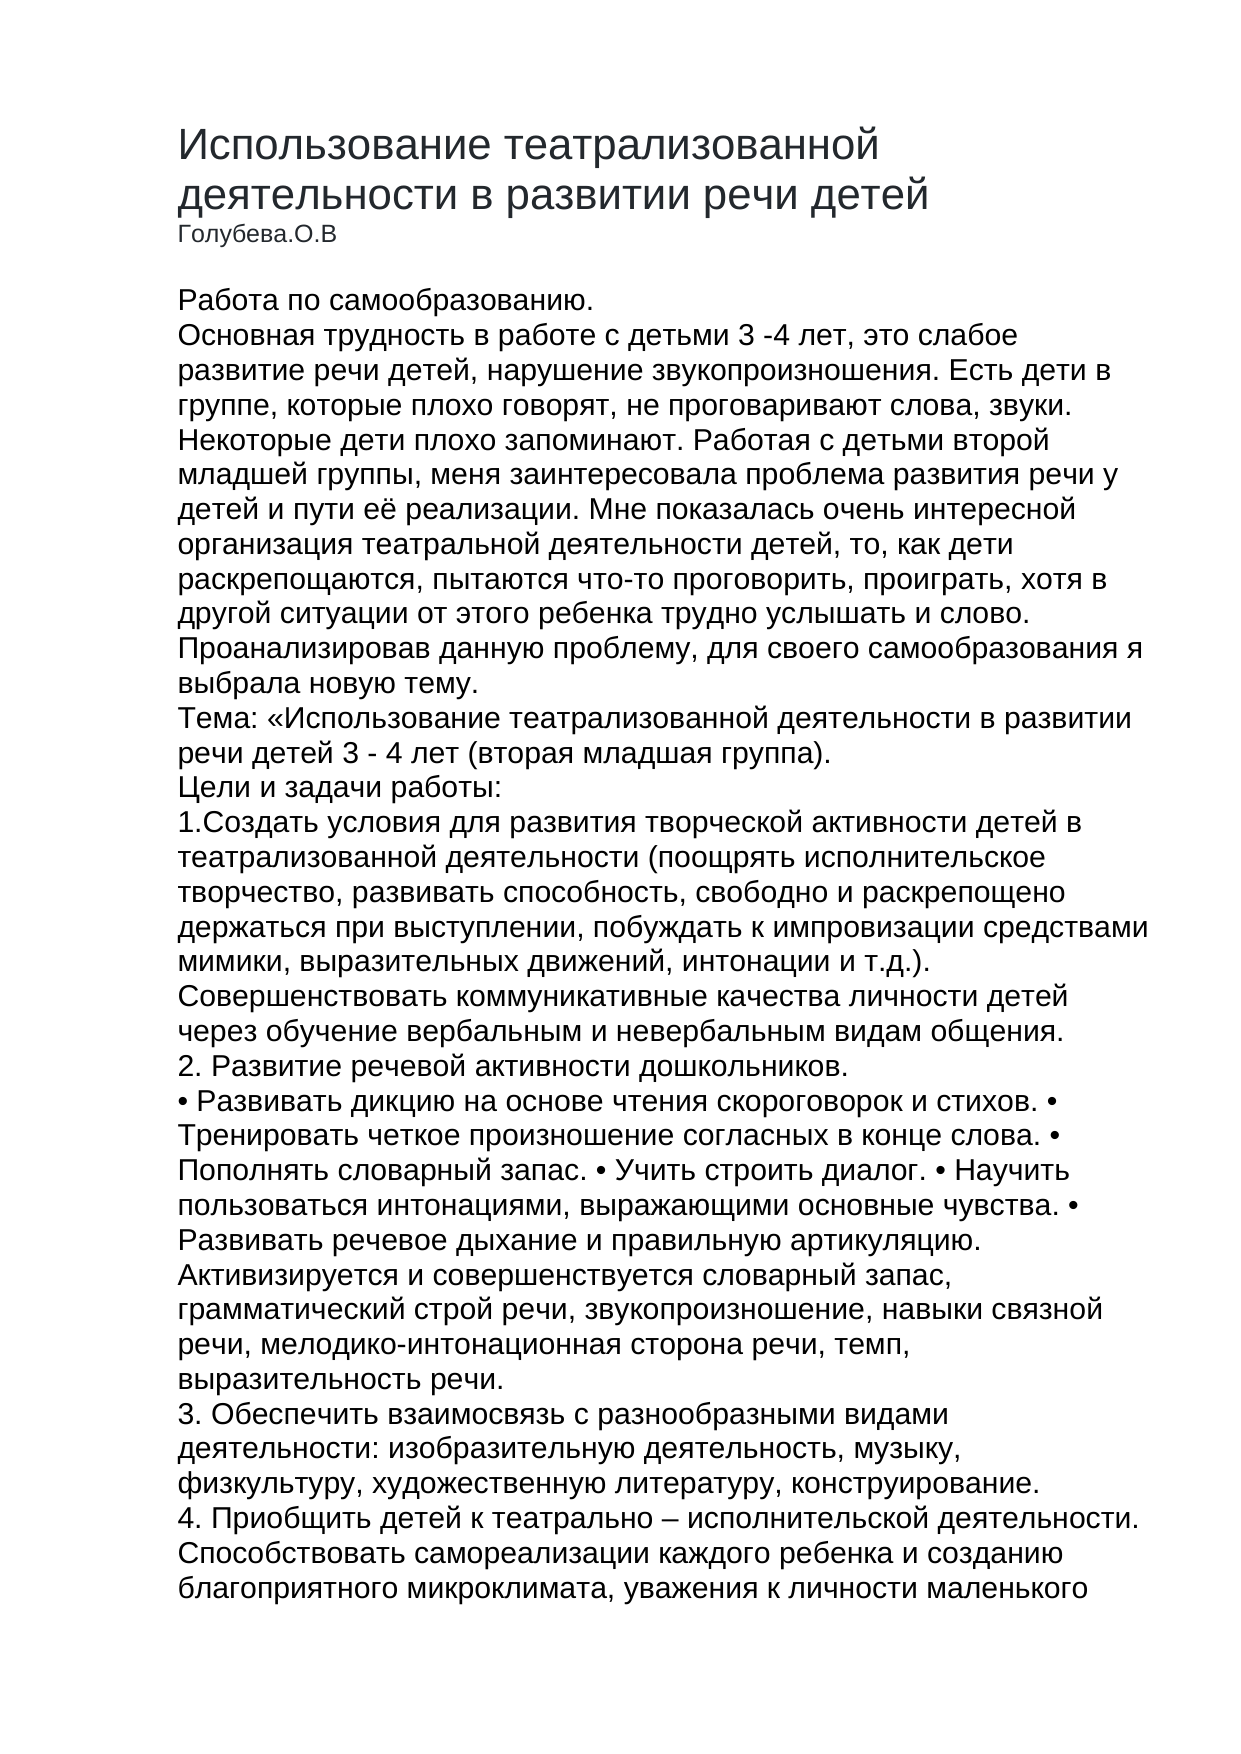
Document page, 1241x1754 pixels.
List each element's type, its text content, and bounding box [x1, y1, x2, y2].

text Использование театрализованной деятельности в развитии речи детей [177, 118, 1152, 219]
text Голубева.О.В [177, 219, 1152, 247]
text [177, 282, 1152, 1604]
